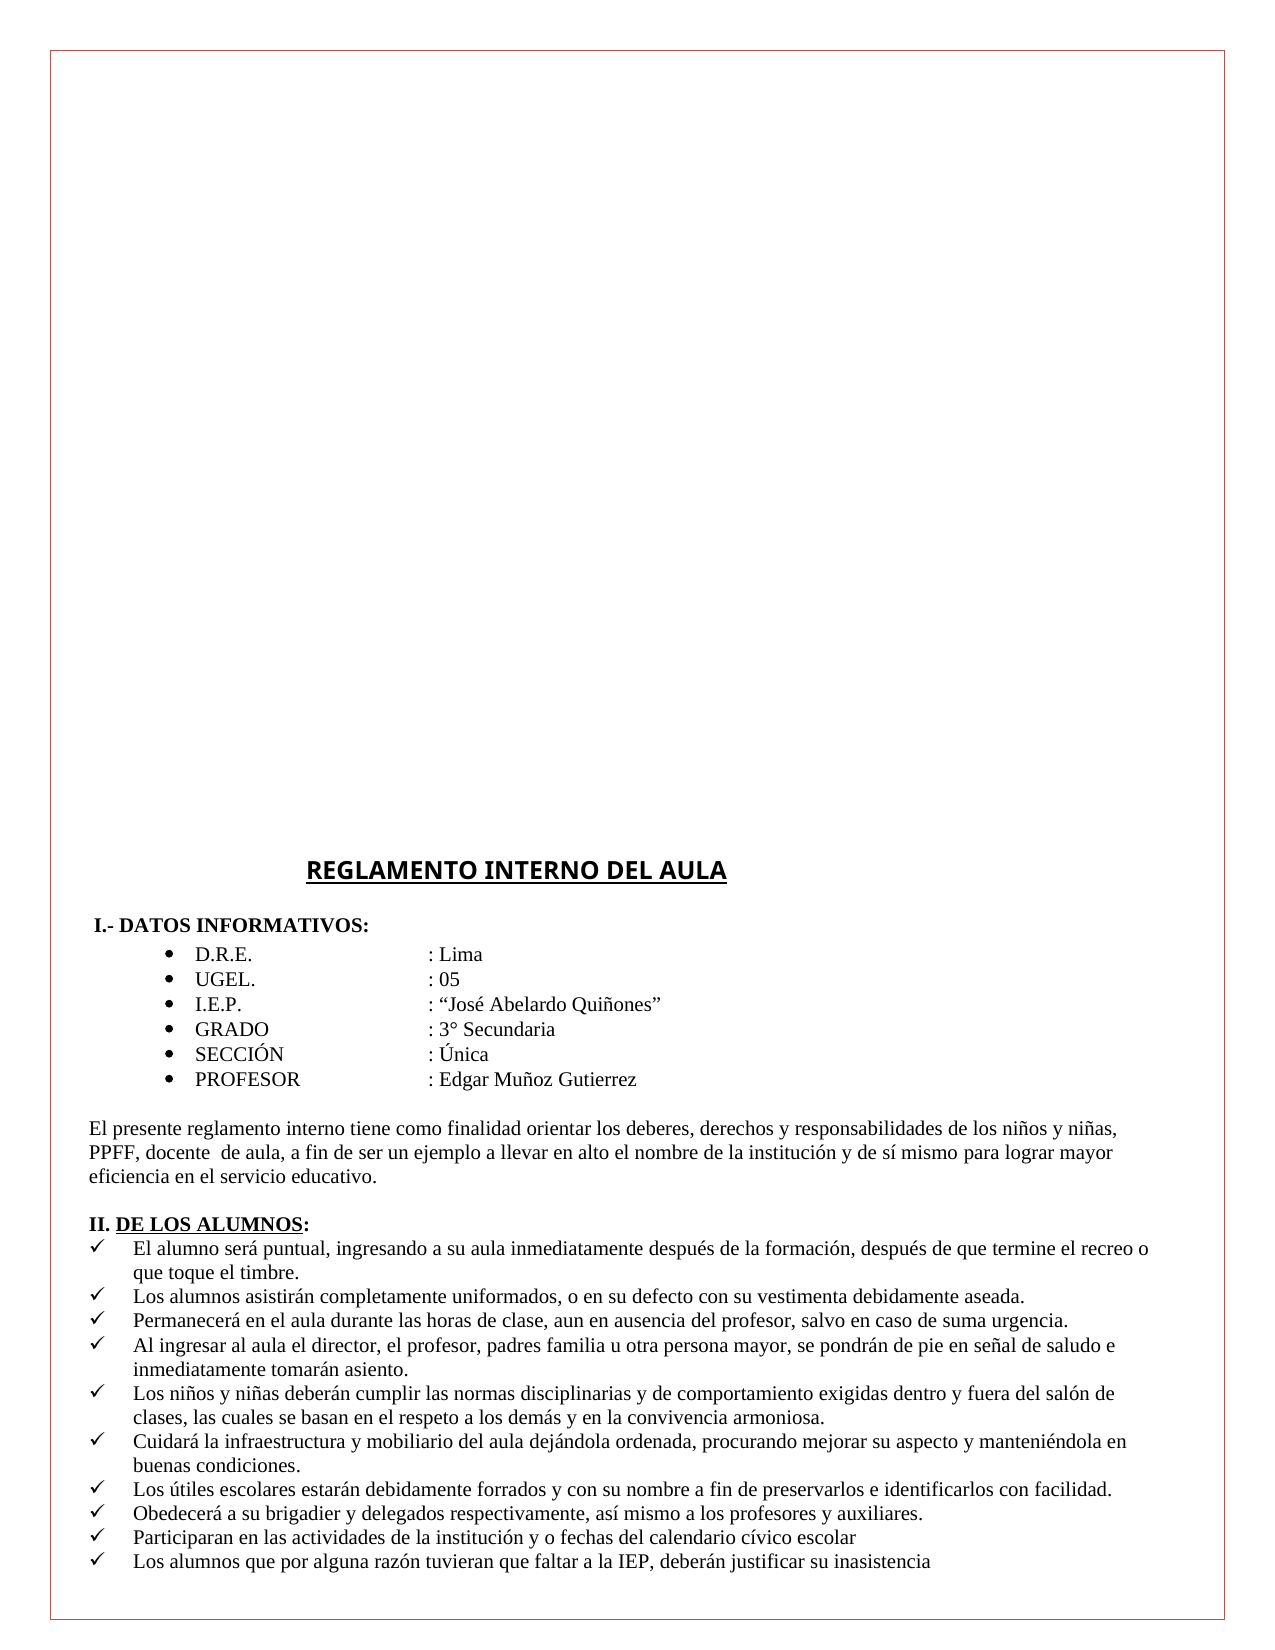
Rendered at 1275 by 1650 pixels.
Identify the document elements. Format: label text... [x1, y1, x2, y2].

list El alumno será puntual, ingresando a su aula inmediatamente después de la formación, después de que termine el recreo o que toque el timbre. [89, 1236, 1152, 1284]
text El presente reglamento interno tiene como finalidad orientar los deberes, derechos y responsabilidades de los niños y niñas, PPFF, docente de aula, a fin de ser un ejemplo a llevar en alto el nombre de la institución y de sí mismo para lograr mayor eficiencia en el servicio educativo. [89, 1116, 1152, 1188]
list Los útiles escolares estarán debidamente forrados y con su nombre a fin de preservarlos e identificarlos con facilidad. [89, 1477, 1152, 1501]
list Los alumnos asistirán completamente uniformados, o en su defecto con su vestimenta debidamente aseada. [89, 1284, 1152, 1308]
list Permanecerá en el aula durante las horas de clase, aun en ausencia del profesor, salvo en caso de suma urgencia. [89, 1308, 1152, 1332]
text REGLAMENTO INTERNO DEL AULA [59, 853, 1196, 887]
list D.R.E. : Lima [165, 941, 1196, 966]
list PROFESOR : Edgar Muñoz Gutierrez [165, 1066, 1196, 1091]
text II. DE LOS ALUMNOS: [89, 1212, 1152, 1236]
list I.E.P. : “José Abelardo Quiñones” [165, 991, 1196, 1016]
list Los alumnos que por alguna razón tuvieran que faltar a la IEP, deberán justificar su inasistencia [89, 1549, 1152, 1573]
list GRADO : 3° Secundaria [165, 1016, 1196, 1041]
list Los niños y niñas deberán cumplir las normas disciplinarias y de comportamiento exigidas dentro y fuera del salón de clases, las cuales se basan en el respeto a los demás y en la convivencia armoniosa. [89, 1381, 1152, 1429]
list UGEL. : 05 [165, 966, 1196, 991]
text I.- DATOS INFORMATIVOS: [59, 913, 1196, 937]
list Obedecerá a su brigadier y delegados respectivamente, así mismo a los profesores y auxiliares. [89, 1501, 1152, 1525]
list Al ingresar al aula el director, el profesor, padres familia u otra persona mayor, se pondrán de pie en señal de saludo e inmediatamente tomarán asiento. [89, 1332, 1152, 1381]
list Cuidará la infraestructura y mobiliario del aula dejándola ordenada, procurando mejorar su aspecto y manteniéndola en buenas condiciones. [89, 1429, 1152, 1477]
list Participaran en las actividades de la institución y o fechas del calendario cívico escolar [89, 1525, 1152, 1549]
list SECCIÓN : Única [165, 1041, 1196, 1066]
